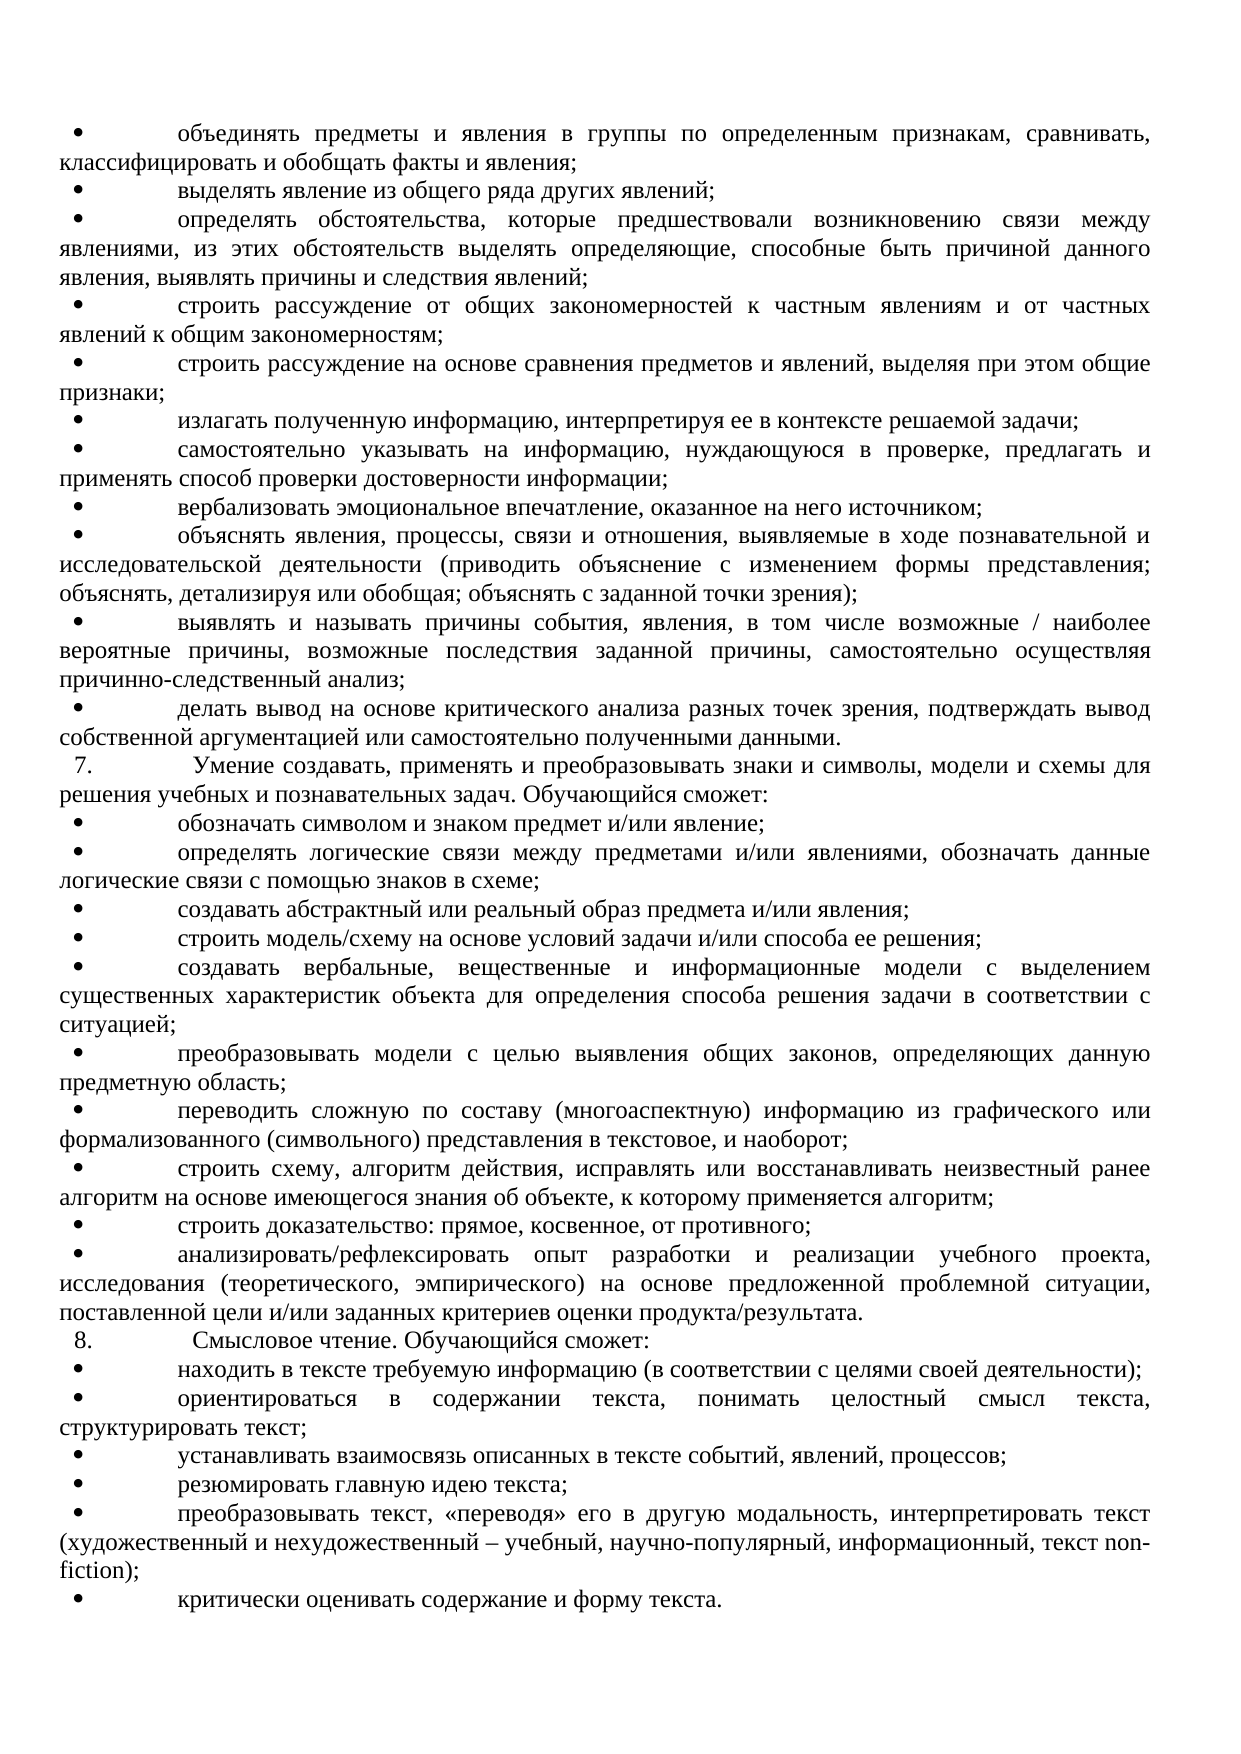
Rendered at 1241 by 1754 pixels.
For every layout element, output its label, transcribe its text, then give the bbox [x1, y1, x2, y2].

list преобразовывать текст, «переводя» его в другую модальность, интерпретировать текст (художественный и нехудожественный – учебный, научно-популярный, информационный, текст non-fiction); [59, 1498, 1152, 1584]
list находить в тексте требуемую информацию (в соответствии с целями своей деятельности); [59, 1354, 1152, 1383]
list переводить сложную по составу (многоаспектную) информацию из графического или формализованного (символьного) представления в текстовое, и наоборот; [59, 1096, 1152, 1153]
list строить модель/схему на основе условий задачи и/или способа ее решения; [59, 923, 1152, 952]
list излагать полученную информацию, интерпретируя ее в контексте решаемой задачи; [59, 406, 1152, 434]
list резюмировать главную идею текста; [59, 1469, 1152, 1498]
list строить рассуждение на основе сравнения предметов и явлений, выделяя при этом общие признаки; [59, 348, 1152, 406]
list определять логические связи между предметами и/или явлениями, обозначать данные логические связи с помощью знаков в схеме; [59, 837, 1152, 894]
list создавать вербальные, вещественные и информационные модели с выделением существенных характеристик объекта для определения способа решения задачи в соответствии с ситуацией; [59, 952, 1152, 1038]
list объяснять явления, процессы, связи и отношения, выявляемые в ходе познавательной и исследовательской деятельности (приводить объяснение с изменением формы представления; объяснять, детализируя или обобщая; объяснять с заданной точки зрения); [59, 521, 1152, 607]
list выявлять и называть причины события, явления, в том числе возможные / наиболее вероятные причины, возможные последствия заданной причины, самостоятельно осуществляя причинно-следственный анализ; [59, 607, 1152, 693]
list анализировать/рефлексировать опыт разработки и реализации учебного проекта, исследования (теоретического, эмпирического) на основе предложенной проблемной ситуации, поставленной цели и/или заданных критериев оценки продукта/результата. [59, 1239, 1152, 1326]
list создавать абстрактный или реальный образ предмета и/или явления; [59, 894, 1152, 923]
list определять обстоятельства, которые предшествовали возникновению связи между явлениями, из этих обстоятельств выделять определяющие, способные быть причиной данного явления, выявлять причины и следствия явлений; [59, 204, 1152, 291]
list самостоятельно указывать на информацию, нуждающуюся в проверке, предлагать и применять способ проверки достоверности информации; [59, 434, 1152, 492]
list преобразовывать модели с целью выявления общих законов, определяющих данную предметную область; [59, 1038, 1152, 1096]
list вербализовать эмоциональное впечатление, оказанное на него источником; [59, 492, 1152, 521]
list объединять предметы и явления в группы по определенным признакам, сравнивать, классифицировать и обобщать факты и явления; [59, 118, 1152, 176]
list ориентироваться в содержании текста, понимать целостный смысл текста, структурировать текст; [59, 1383, 1152, 1441]
list строить доказательство: прямое, косвенное, от противного; [59, 1211, 1152, 1239]
list обозначать символом и знаком предмет и/или явление; [59, 808, 1152, 837]
list строить схему, алгоритм действия, исправлять или восстанавливать неизвестный ранее алгоритм на основе имеющегося знания об объекте, к которому применяется алгоритм; [59, 1153, 1152, 1211]
list выделять явление из общего ряда других явлений; [59, 176, 1152, 204]
list Умение создавать, применять и преобразовывать знаки и символы, модели и схемы для решения учебных и познавательных задач. Обучающийся сможет: [59, 751, 1152, 808]
list критически оценивать содержание и форму текста. [59, 1584, 1152, 1613]
list делать вывод на основе критического анализа разных точек зрения, подтверждать вывод собственной аргументацией или самостоятельно полученными данными. [59, 693, 1152, 751]
list Смысловое чтение. Обучающийся сможет: [59, 1326, 1152, 1354]
list строить рассуждение от общих закономерностей к частным явлениям и от частных явлений к общим закономерностям; [59, 291, 1152, 348]
list устанавливать взаимосвязь описанных в тексте событий, явлений, процессов; [59, 1441, 1152, 1469]
